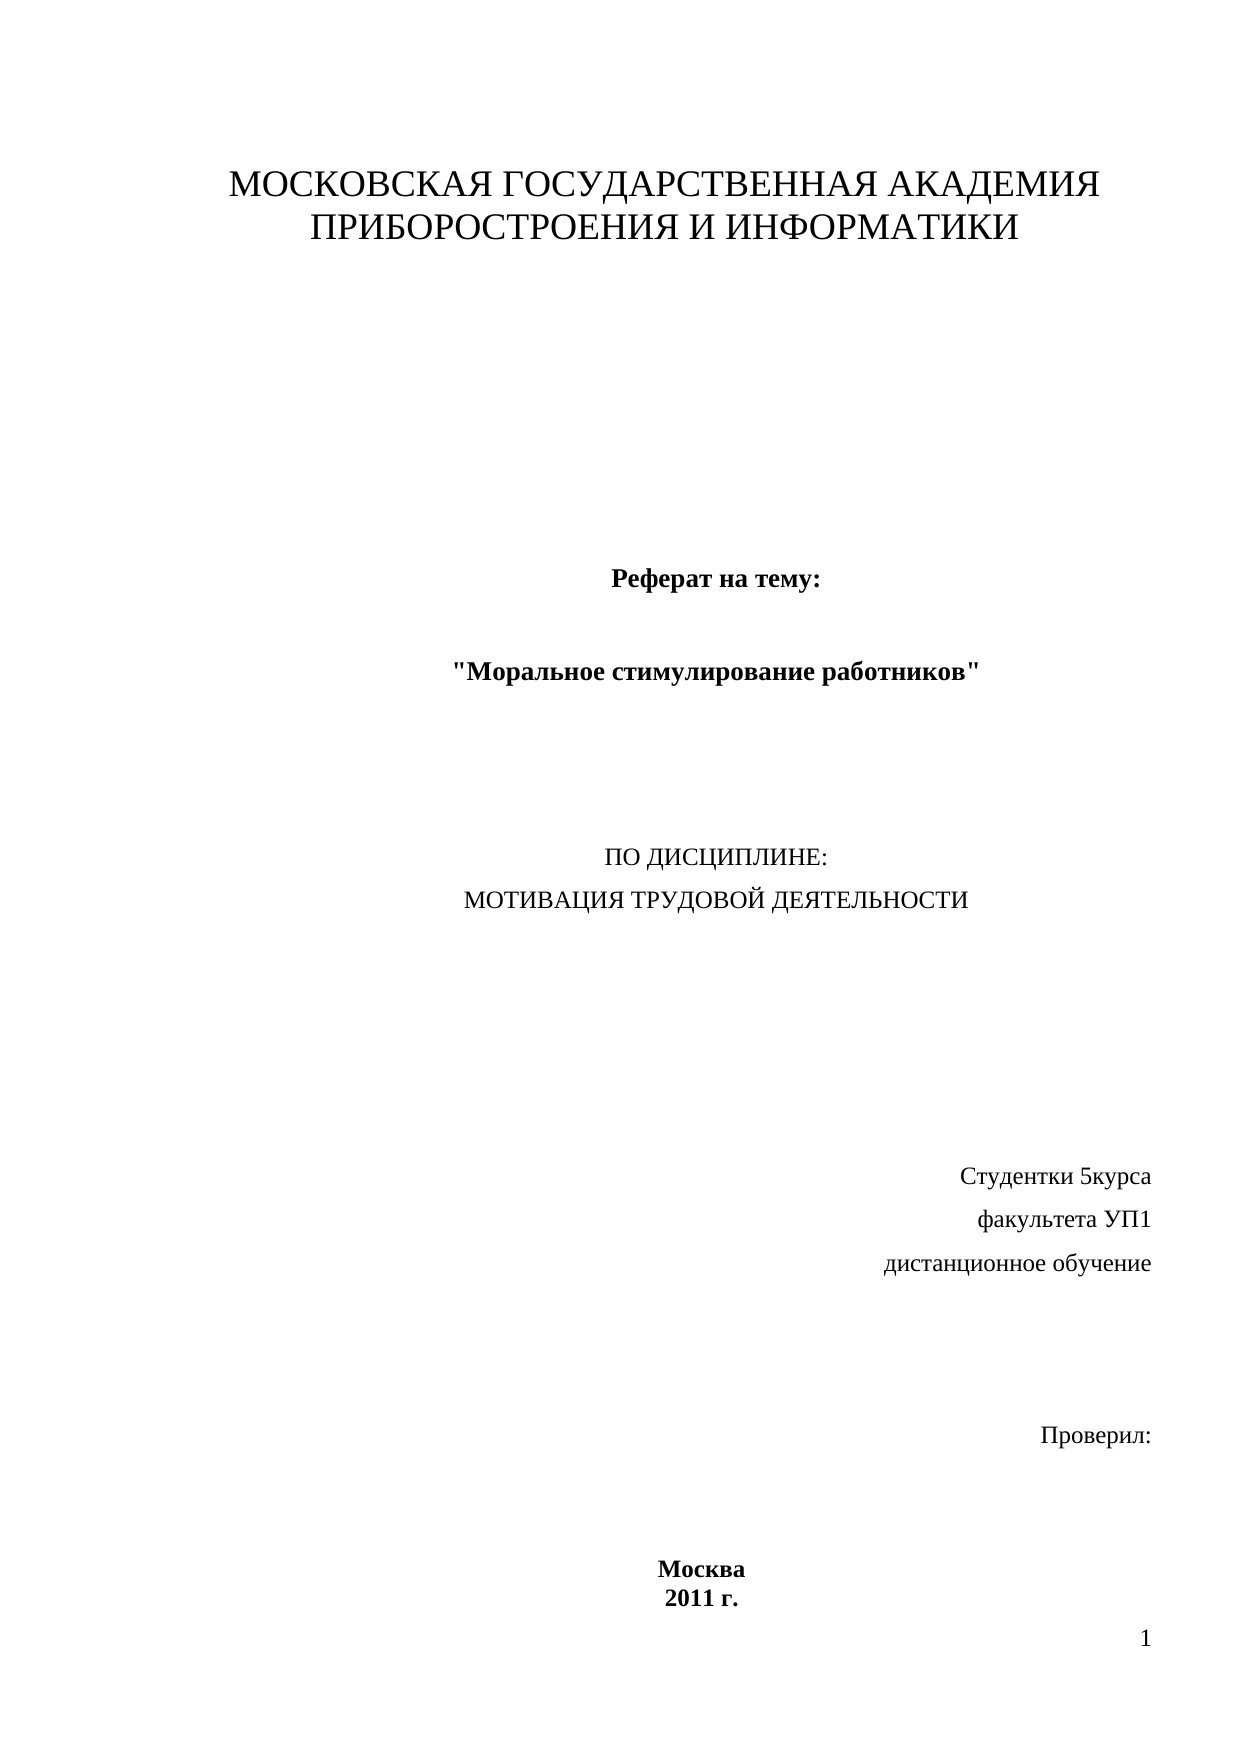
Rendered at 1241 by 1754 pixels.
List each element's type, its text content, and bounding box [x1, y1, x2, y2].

text Студентки 5курса [177, 1161, 1152, 1190]
text факультета УП1 [177, 1204, 1152, 1233]
text 2011 г. [177, 1583, 1152, 1612]
text Реферат на тему: [177, 562, 1181, 593]
text По дисциплине: [177, 842, 1181, 871]
text мотивация трудовой деятельности [177, 885, 1181, 914]
text "Моральное стимулирование работников" [177, 655, 1181, 686]
title МОСКОВСКАЯ ГОСУДАРСТВЕННАЯ АКАДЕМИЯ [177, 161, 1152, 204]
title ПРИБОРОСТРОЕНИЯ И ИНФОРМАТИКИ [177, 204, 1152, 247]
text дистанционное обучение [177, 1248, 1152, 1276]
text Москва [177, 1554, 1152, 1583]
text Проверил: [177, 1420, 1152, 1449]
